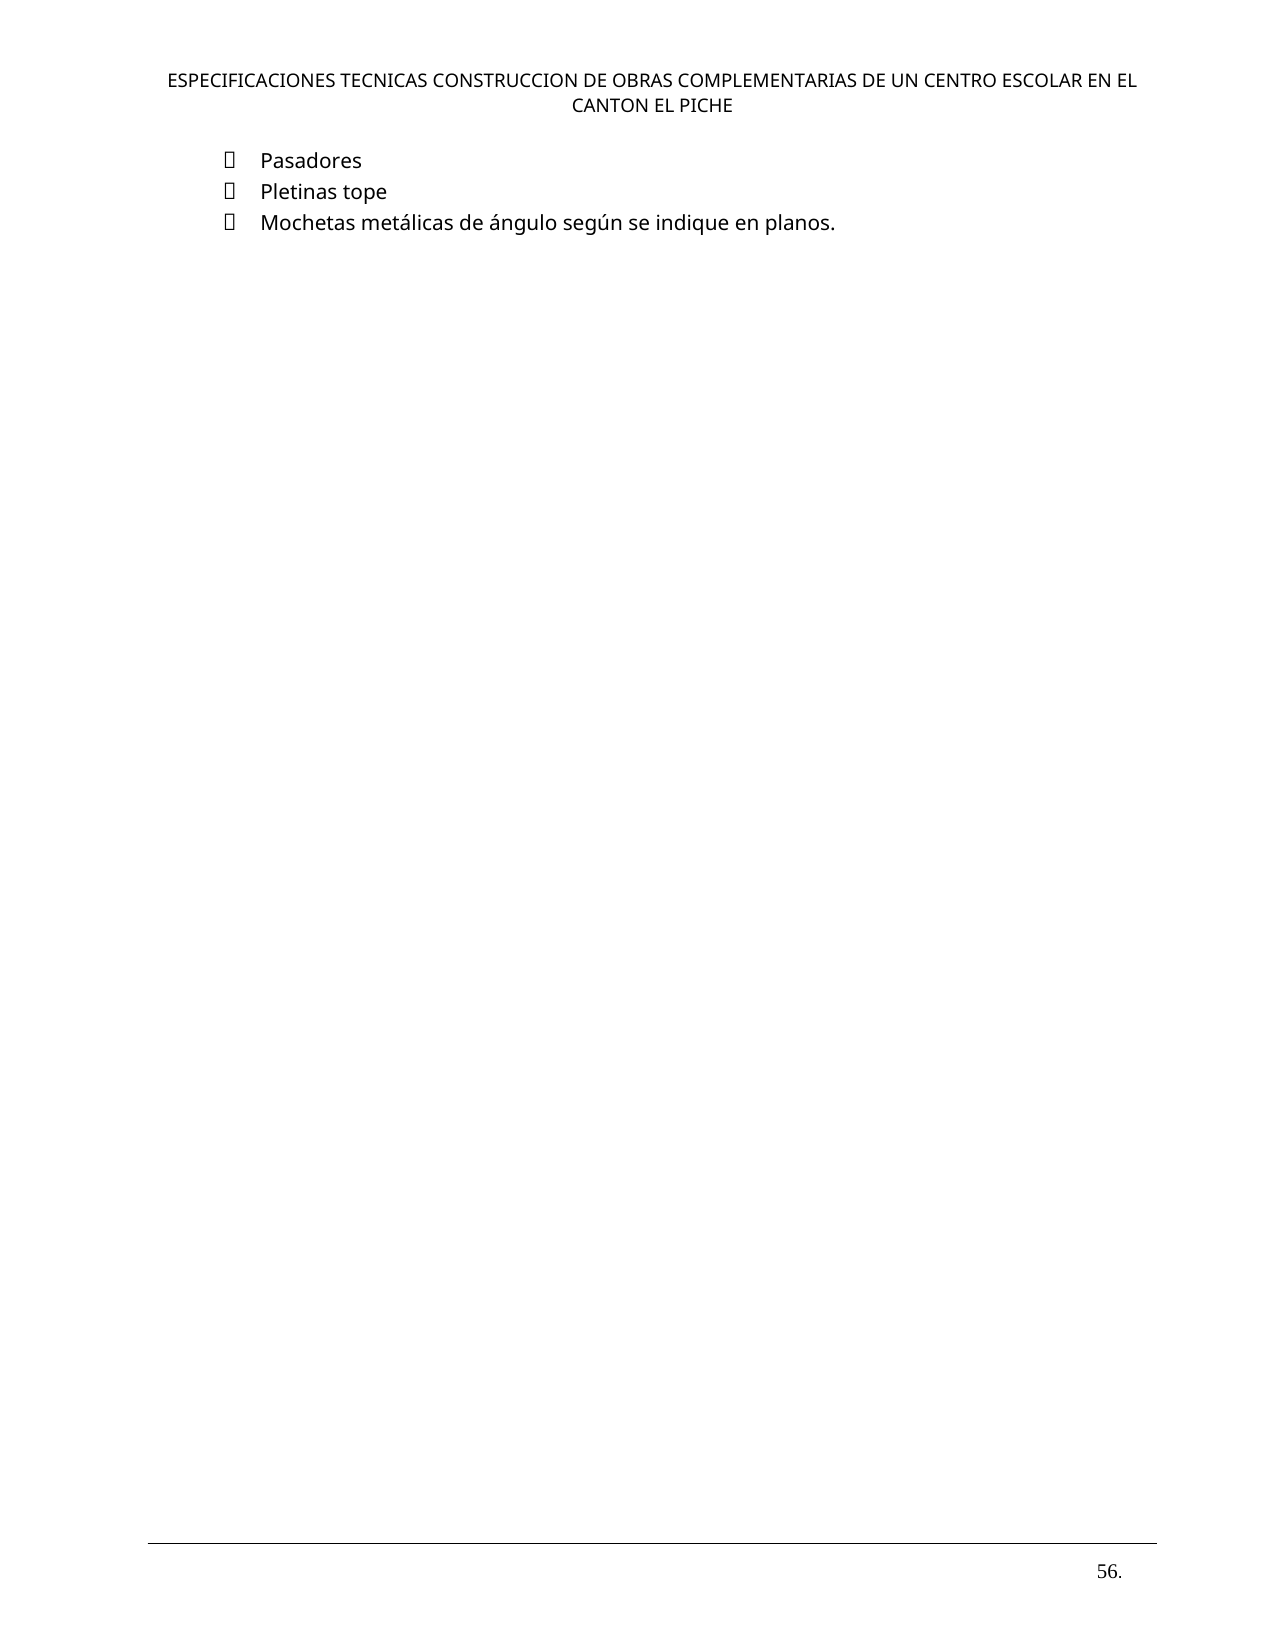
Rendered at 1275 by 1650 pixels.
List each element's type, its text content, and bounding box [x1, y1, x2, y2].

list Pletinas tope [223, 175, 1157, 206]
list Pasadores [223, 144, 1157, 175]
list Mochetas metálicas de ángulo según se indique en planos. [223, 206, 1157, 238]
